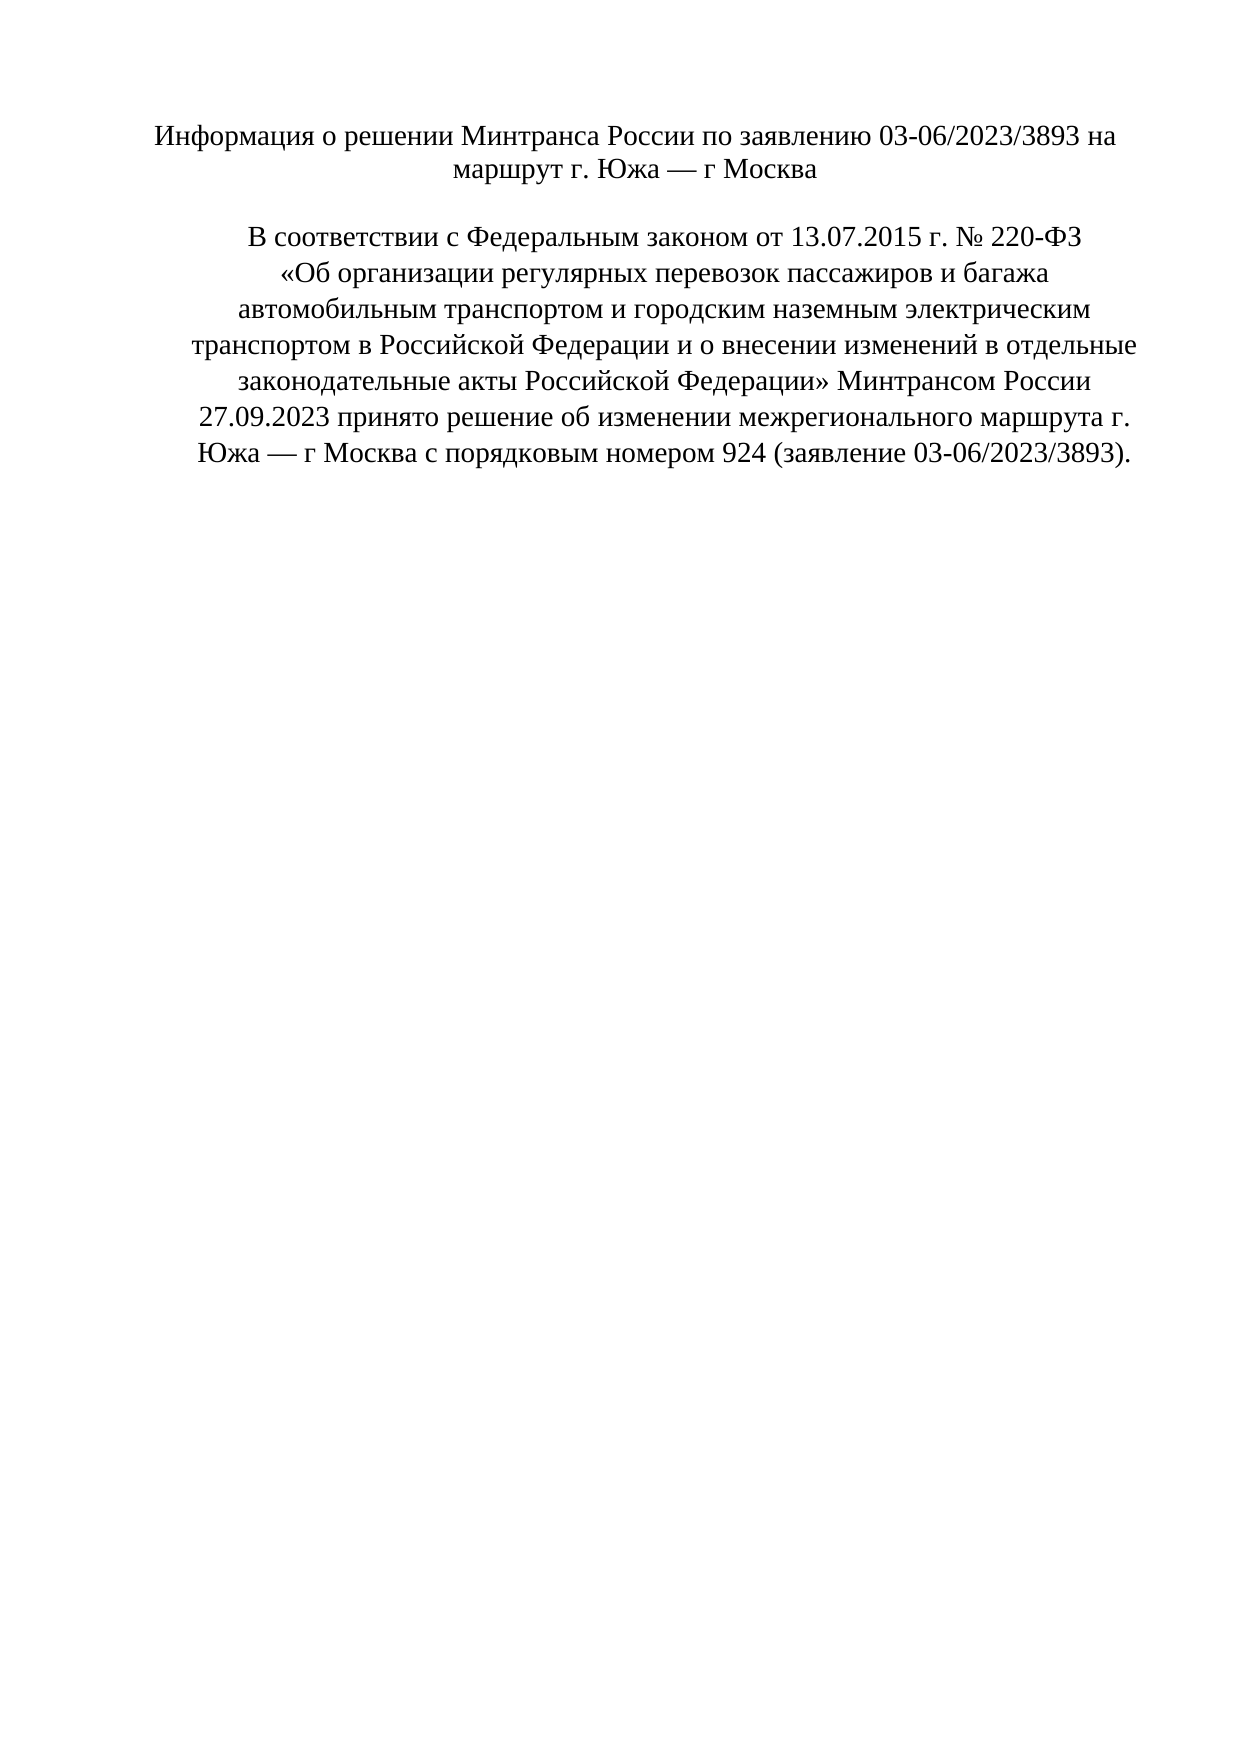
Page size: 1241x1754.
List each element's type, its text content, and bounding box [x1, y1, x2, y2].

text В соответствии с Федеральным законом от 13.07.2015 г. № 220-ФЗ «Об организации регулярных перевозок пассажиров и багажа автомобильным транспортом и городским наземным электрическим транспортом в Российской Федерации и о внесении изменений в отдельные законодательные акты Российской Федерации» Минтрансом России 27.09.2023 принято решение об изменении межрегионального маршрута г. Южа — г Москва с порядковым номером 924 (заявление 03-06/2023/3893). [177, 219, 1152, 469]
text Информация о решении Минтранса России по заявлению 03-06/2023/3893 на маршрут г. Южа — г Москва [118, 118, 1152, 185]
